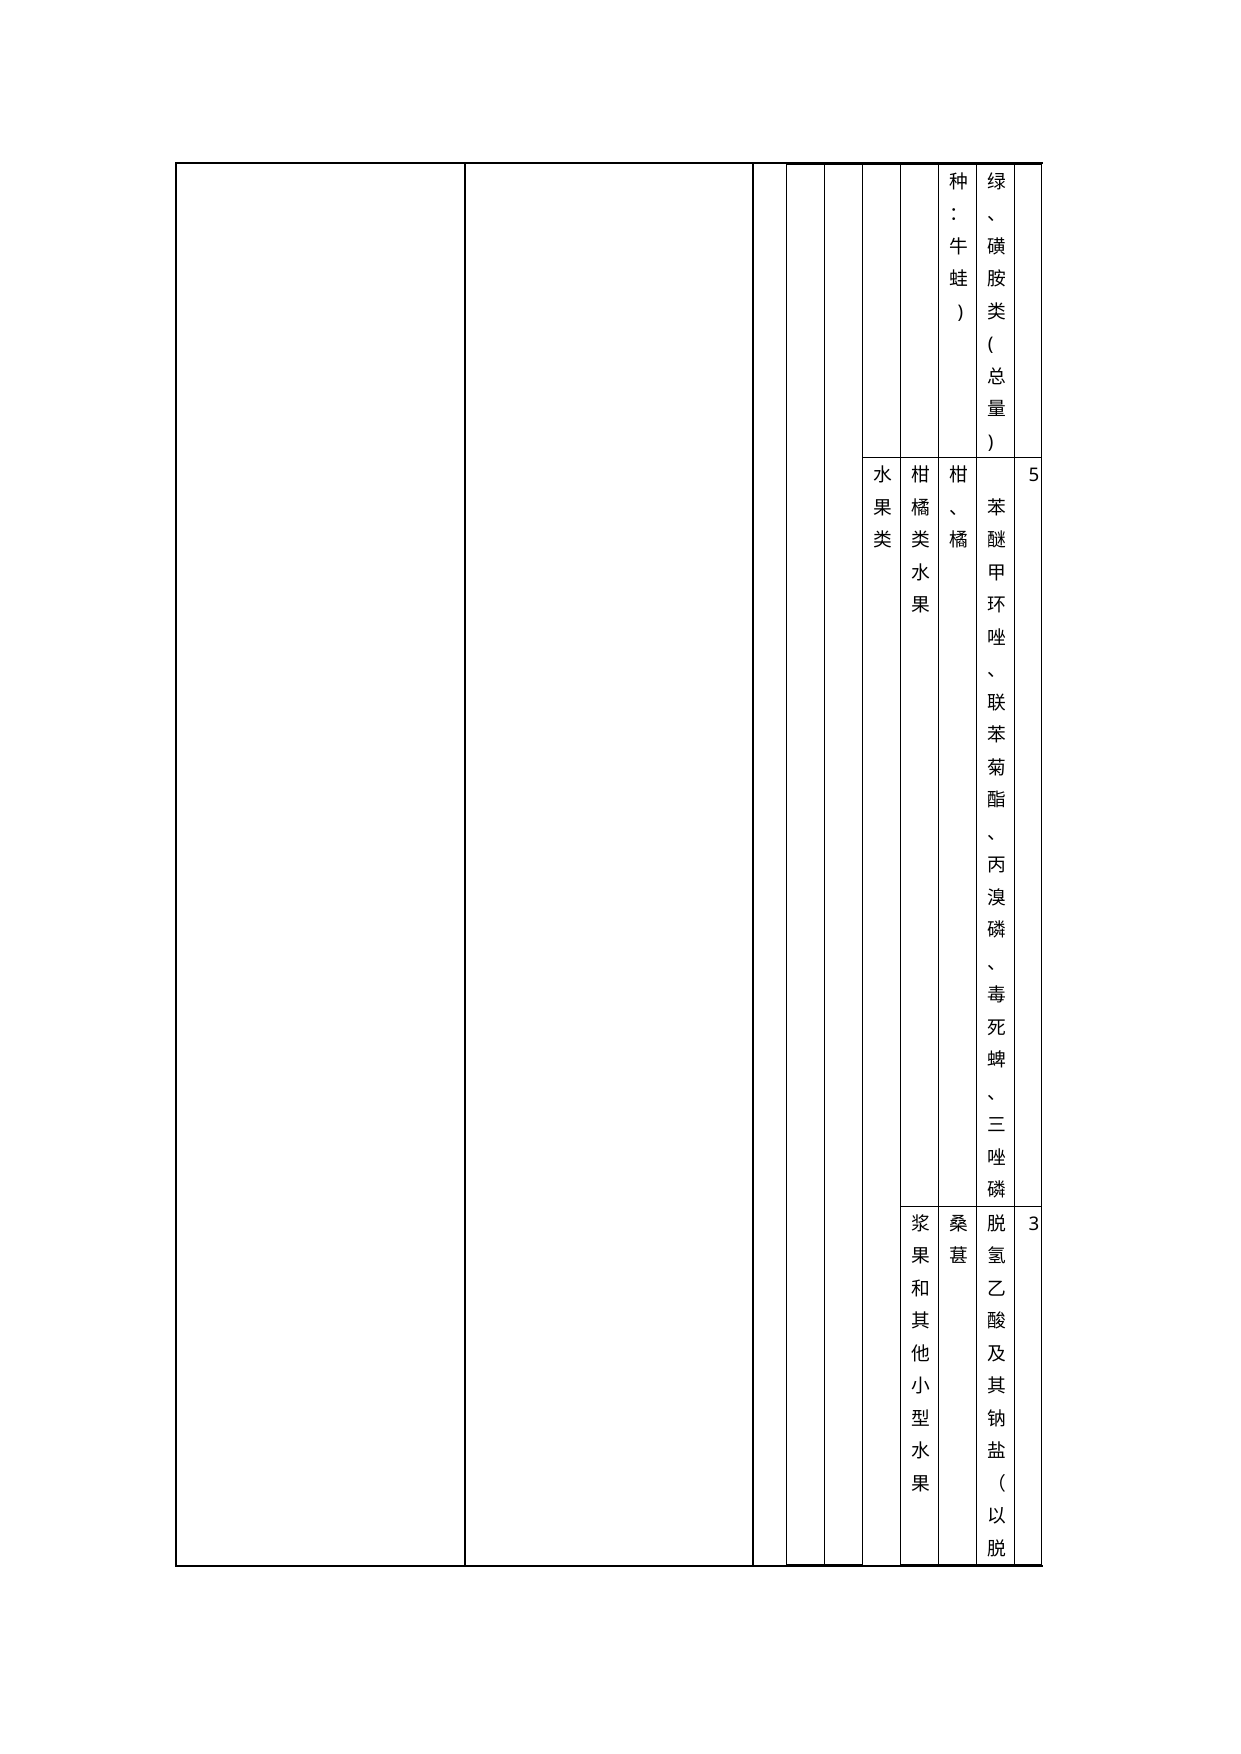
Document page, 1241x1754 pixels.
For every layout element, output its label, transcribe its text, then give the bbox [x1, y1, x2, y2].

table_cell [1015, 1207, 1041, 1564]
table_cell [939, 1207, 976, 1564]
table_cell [977, 458, 1014, 1206]
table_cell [863, 458, 900, 1565]
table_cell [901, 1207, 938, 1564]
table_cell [787, 165, 824, 1564]
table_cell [939, 458, 976, 1206]
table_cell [901, 458, 938, 1206]
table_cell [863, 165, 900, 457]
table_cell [1015, 458, 1041, 1206]
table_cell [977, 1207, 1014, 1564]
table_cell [825, 165, 862, 1564]
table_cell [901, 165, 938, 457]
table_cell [754, 164, 786, 1565]
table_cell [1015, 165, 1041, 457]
table_cell 1 [177, 164, 464, 1565]
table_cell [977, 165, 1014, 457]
table_cell ★ [466, 164, 752, 1565]
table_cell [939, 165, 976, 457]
